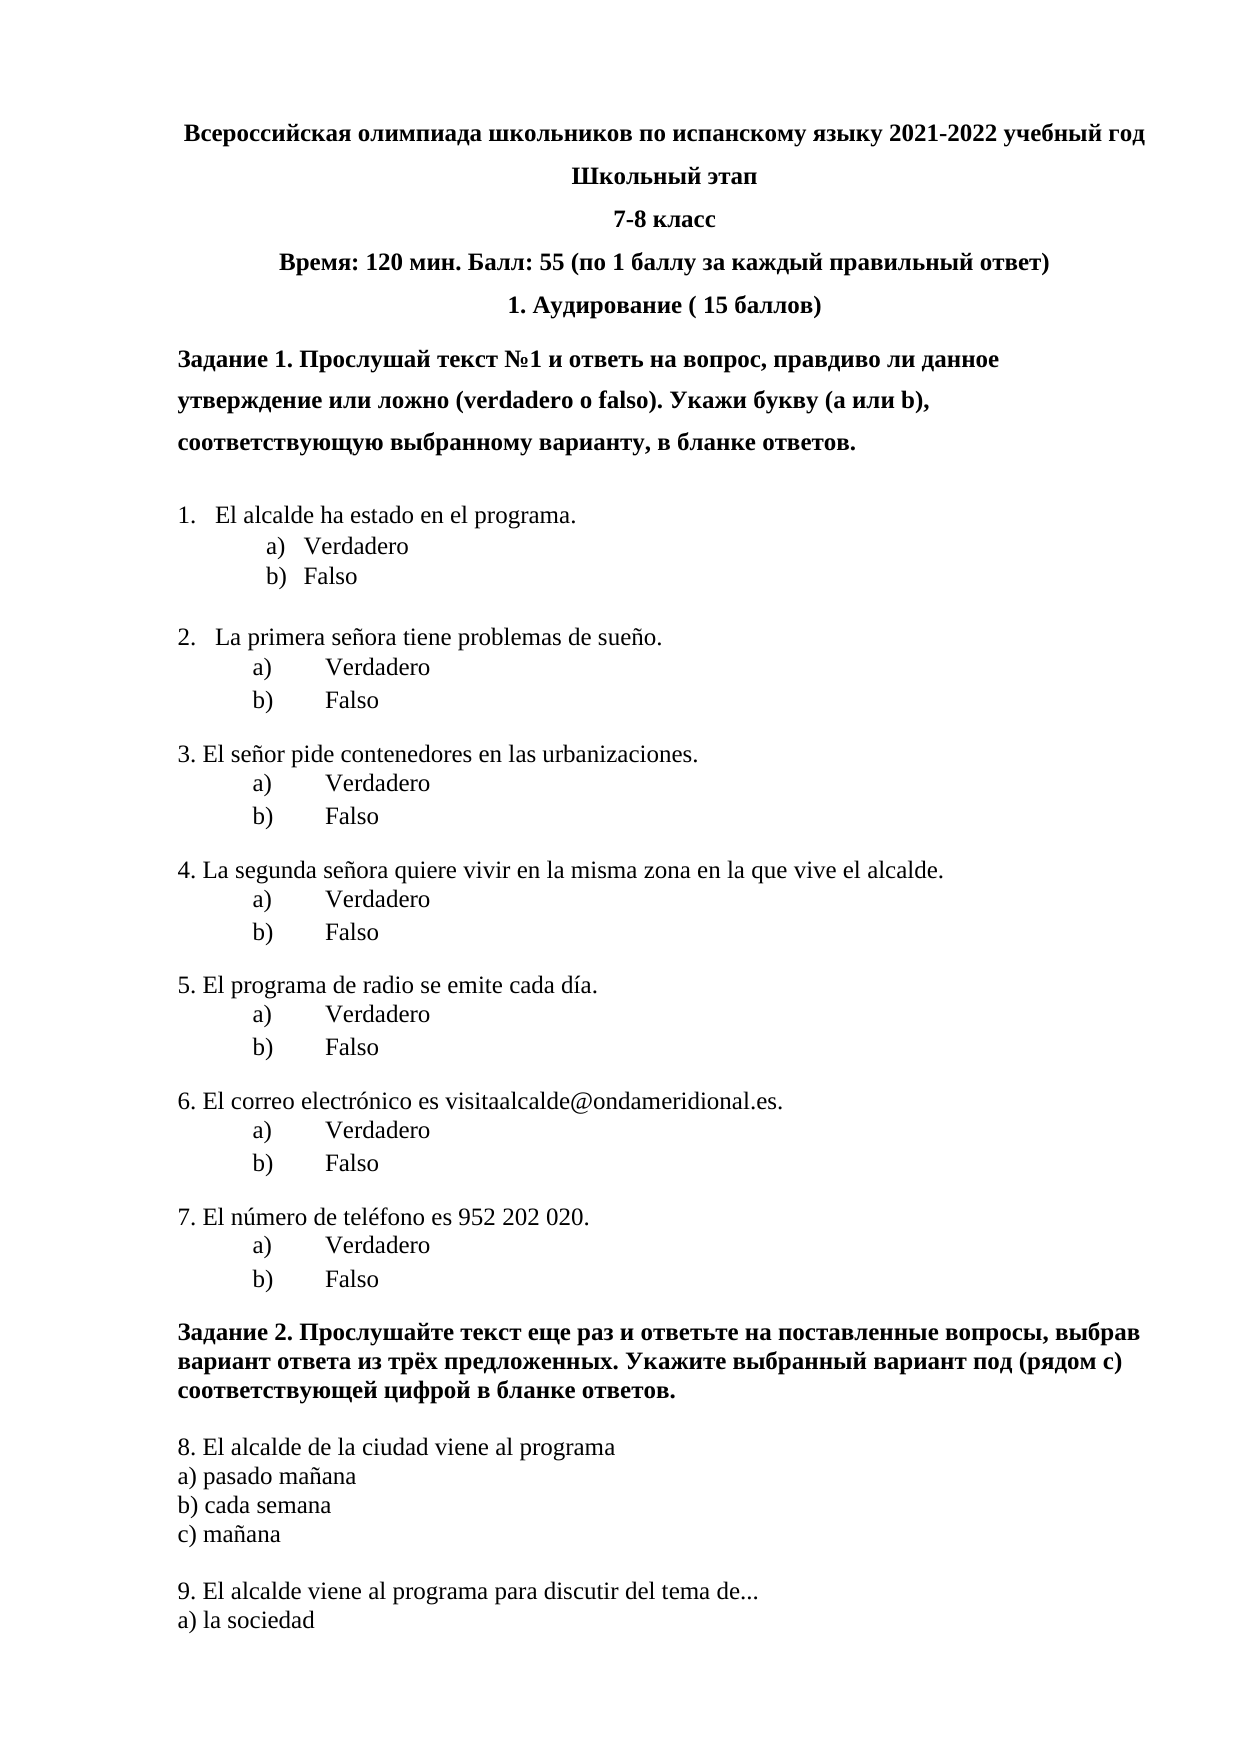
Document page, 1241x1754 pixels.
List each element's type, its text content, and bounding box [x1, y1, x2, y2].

list b) Falso [252, 917, 1152, 946]
text утверждение или ложно (verdadero o falso). Укажи букву (а или b), [177, 375, 1152, 417]
list Verdadero [266, 531, 1152, 559]
text 9. El alcalde viene al programa para discutir del tema de... [177, 1576, 1152, 1605]
text a) pasado mañana [177, 1461, 1152, 1490]
list La primera señora tiene problemas de sueño. [177, 622, 1152, 651]
text 5. El programa de radio se emite cada día. [177, 971, 1152, 999]
list b) Falso [252, 1264, 1152, 1292]
text 4. La segunda señora quiere vivir en la misma zona en la que vive el alcalde. [177, 855, 1152, 884]
list b) Falso [252, 801, 1152, 830]
text 1. Аудирование ( 15 баллов) [177, 291, 1152, 319]
text Всероссийская олимпиада школьников по испанскому языку 2021-2022 учебный год Школьный этап [177, 118, 1152, 190]
list a) Verdadero [252, 1231, 1152, 1259]
list a) Verdadero [252, 768, 1152, 797]
list a) Verdadero [252, 1115, 1152, 1144]
text c) mañana [177, 1519, 1152, 1547]
list b) Falso [252, 1032, 1152, 1061]
list a) Verdadero [252, 652, 1152, 681]
text 3. El señor pide contenedores en las urbanizaciones. [177, 739, 1152, 768]
text a) la sociedad [177, 1605, 1152, 1634]
list a) Verdadero [252, 884, 1152, 912]
text 6. El correo electrónico es visitaalcalde@ondameridional.es. [177, 1086, 1152, 1115]
list a) Verdadero [252, 999, 1152, 1028]
list b) Falso [252, 1148, 1152, 1177]
text соответствующую выбранному варианту, в бланке ответов. [177, 417, 1152, 459]
list b) Falso [252, 686, 1152, 714]
text 7. El número de teléfono es 952 202 020. [177, 1202, 1152, 1231]
list Falso [266, 561, 1152, 590]
text 8. El alcalde de la ciudad viene al programa [177, 1432, 1152, 1461]
list El alcalde ha estado en el programa. [177, 500, 1152, 529]
text 7-8 класс [177, 204, 1152, 233]
text b) cada semana [177, 1490, 1152, 1519]
text Задание 1. Прослушай текст №1 и ответь на вопрос, правдиво ли данное [177, 334, 1152, 375]
text Время: 120 мин. Балл: 55 (по 1 баллу за каждый правильный ответ) [177, 247, 1152, 276]
text Задание 2. Прослушайте текст еще раз и ответьте на поставленные вопросы, выбрав вариант ответа из трёх предложенных. Укажите выбранный вариант под (рядом с) соответствующей цифрой в бланке ответов. [177, 1317, 1152, 1404]
